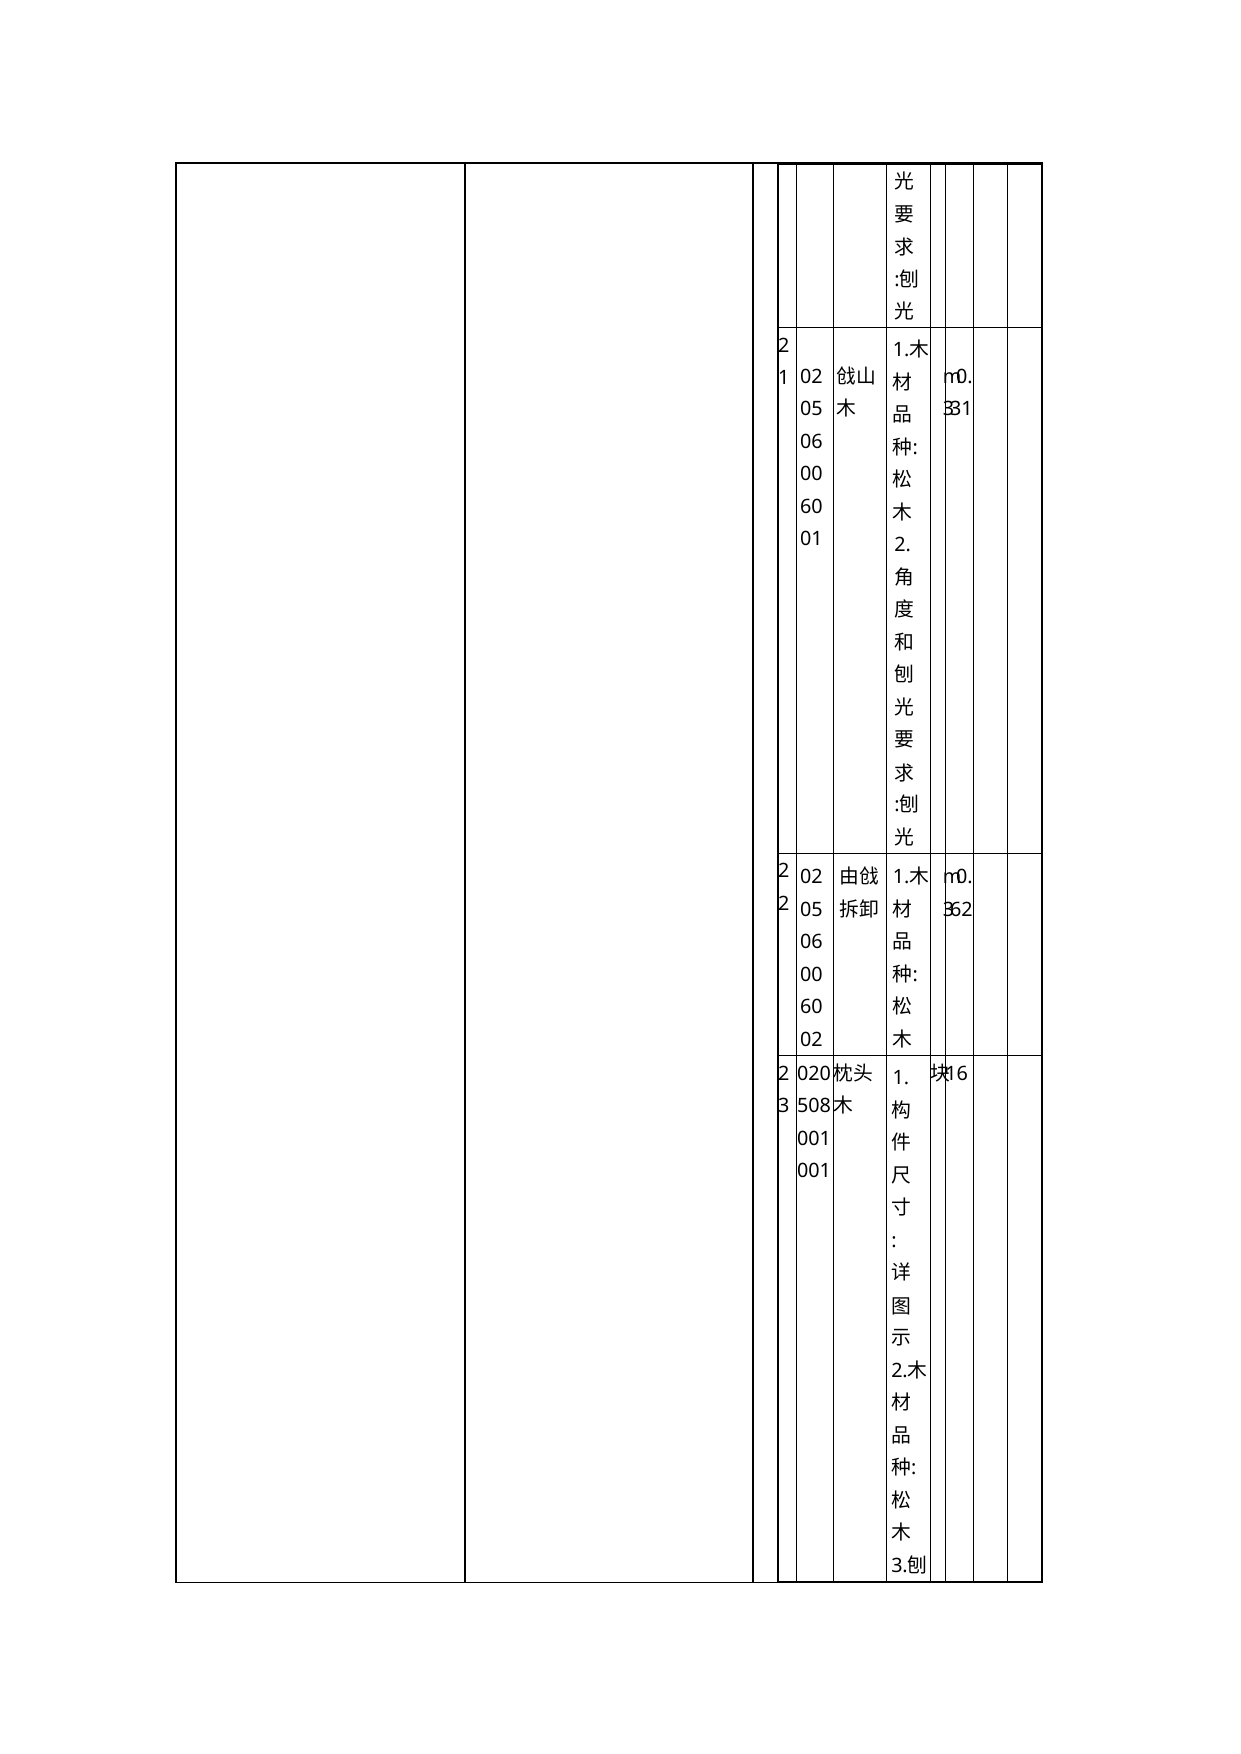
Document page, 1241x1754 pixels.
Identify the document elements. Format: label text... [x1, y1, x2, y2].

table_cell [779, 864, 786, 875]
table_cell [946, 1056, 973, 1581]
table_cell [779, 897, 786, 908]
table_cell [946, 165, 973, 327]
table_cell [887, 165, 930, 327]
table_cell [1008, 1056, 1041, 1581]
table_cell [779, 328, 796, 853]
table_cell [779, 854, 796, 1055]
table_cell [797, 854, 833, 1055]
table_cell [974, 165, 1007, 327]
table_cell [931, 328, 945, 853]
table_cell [754, 164, 777, 1582]
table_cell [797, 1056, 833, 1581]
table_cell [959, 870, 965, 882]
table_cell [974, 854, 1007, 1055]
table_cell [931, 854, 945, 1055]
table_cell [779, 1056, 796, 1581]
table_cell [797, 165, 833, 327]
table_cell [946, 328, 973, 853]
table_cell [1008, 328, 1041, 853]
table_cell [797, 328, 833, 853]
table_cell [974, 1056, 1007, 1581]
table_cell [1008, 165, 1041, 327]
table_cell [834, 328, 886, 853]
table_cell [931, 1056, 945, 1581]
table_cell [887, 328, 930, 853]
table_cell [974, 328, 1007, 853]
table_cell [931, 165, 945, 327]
table_cell [466, 164, 752, 1582]
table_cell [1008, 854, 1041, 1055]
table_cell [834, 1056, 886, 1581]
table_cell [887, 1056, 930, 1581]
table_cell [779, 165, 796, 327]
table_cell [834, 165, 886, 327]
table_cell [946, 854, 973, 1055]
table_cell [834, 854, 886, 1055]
table_cell 1 [177, 164, 464, 1582]
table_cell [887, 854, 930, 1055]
